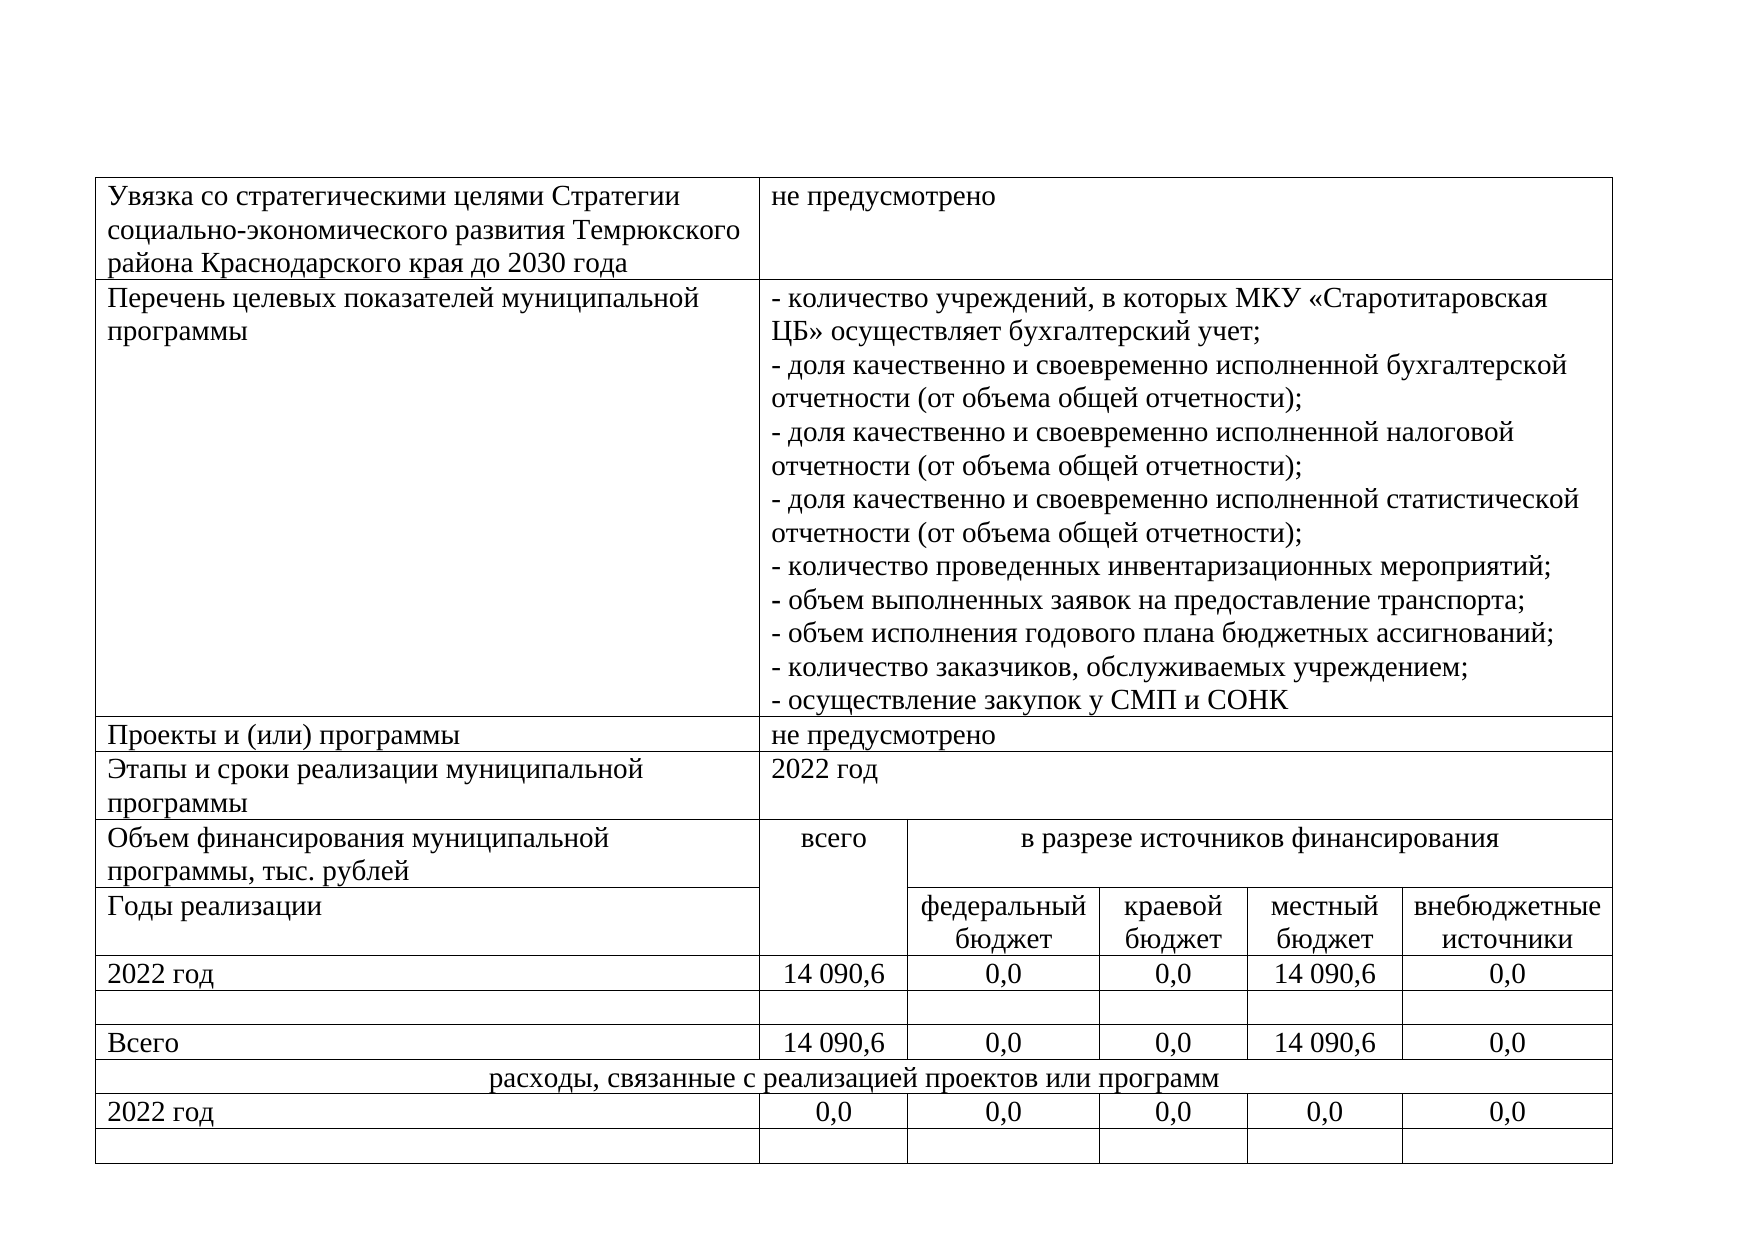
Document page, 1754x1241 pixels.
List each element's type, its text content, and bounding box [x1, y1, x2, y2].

table_cell 0,0 [908, 1025, 1099, 1059]
table_cell 0,0 [1403, 956, 1612, 989]
table_cell 0,0 [760, 1094, 907, 1128]
table_cell 0,0 [1403, 1094, 1612, 1128]
table_cell [760, 991, 907, 1024]
table_cell Проекты и (или) программы [96, 717, 759, 751]
table_cell [1100, 1129, 1247, 1162]
table_cell [1248, 1129, 1402, 1162]
table_cell [760, 1129, 907, 1162]
table_cell 0,0 [1100, 1094, 1247, 1128]
table_cell 0,0 [1100, 1025, 1247, 1059]
table_cell Этапы и сроки реализации муниципальной программы [96, 752, 759, 819]
table_cell 0,0 [908, 1094, 1099, 1128]
table_cell [1403, 991, 1612, 1024]
table_cell 0,0 [1100, 956, 1247, 989]
table_cell федеральный бюджет [908, 888, 1099, 955]
table_cell Всего [96, 1025, 759, 1059]
table_cell внебюджетные источники [1403, 888, 1612, 955]
table_cell 14 090,6 [760, 956, 907, 989]
table_cell 14 090,6 [760, 1025, 907, 1059]
table_cell - количество учреждений, в которых МКУ «Старотитаровская ЦБ» осуществляет бухгалтерский учет; - доля качественно и своевременно исполненной бухгалтерской отчетности (от объема общей отчетности); - доля качественно и своевременно исполненной налоговой отчетности (от объема общей отчетности); - доля качественно и своевременно исполненной статистической отчетности (от объема общей отчетности); - количество проведенных инвентаризационных мероприятий; - объем выполненных заявок на предоставление транспорта; - объем исполнения годового плана бюджетных ассигнований; - количество заказчиков, обслуживаемых учреждением; - осуществление закупок у СМП и СОНК [760, 280, 1612, 716]
table_cell в разрезе источников финансирования [908, 820, 1612, 887]
table_cell расходы, связанные с реализацией проектов или программ [96, 1060, 1612, 1093]
table_cell [96, 991, 759, 1024]
table_cell 14 090,6 [1248, 956, 1402, 989]
table_cell 0,0 [1248, 1094, 1402, 1128]
table_cell [1100, 991, 1247, 1024]
table_cell 2022 год [96, 956, 759, 989]
table_cell краевой бюджет [1100, 888, 1247, 955]
table_cell 0,0 [908, 956, 1099, 989]
table_cell [1403, 1129, 1612, 1162]
table_cell Объем финансирования муниципальной программы, тыс. рублей [96, 820, 759, 887]
table_cell не предусмотрено [760, 178, 1612, 279]
table_cell 14 090,6 [1248, 1025, 1402, 1059]
table_cell Перечень целевых показателей муниципальной программы [96, 280, 759, 716]
table_cell [908, 1129, 1099, 1162]
table_cell [908, 991, 1099, 1024]
table_cell [96, 1129, 759, 1162]
table_cell 2022 год [760, 752, 1612, 819]
table_cell местный бюджет [1248, 888, 1402, 955]
table_cell 0,0 [1403, 1025, 1612, 1059]
table_cell не предусмотрено [760, 717, 1612, 751]
table_cell [1248, 991, 1402, 1024]
table_cell Увязка со стратегическими целями Стратегии социально-экономического развития Темрюкского района Краснодарского края до 2030 года [96, 178, 759, 279]
table_cell Годы реализации [96, 888, 759, 955]
table_cell всего [760, 820, 907, 955]
table_cell 2022 год [96, 1094, 759, 1128]
